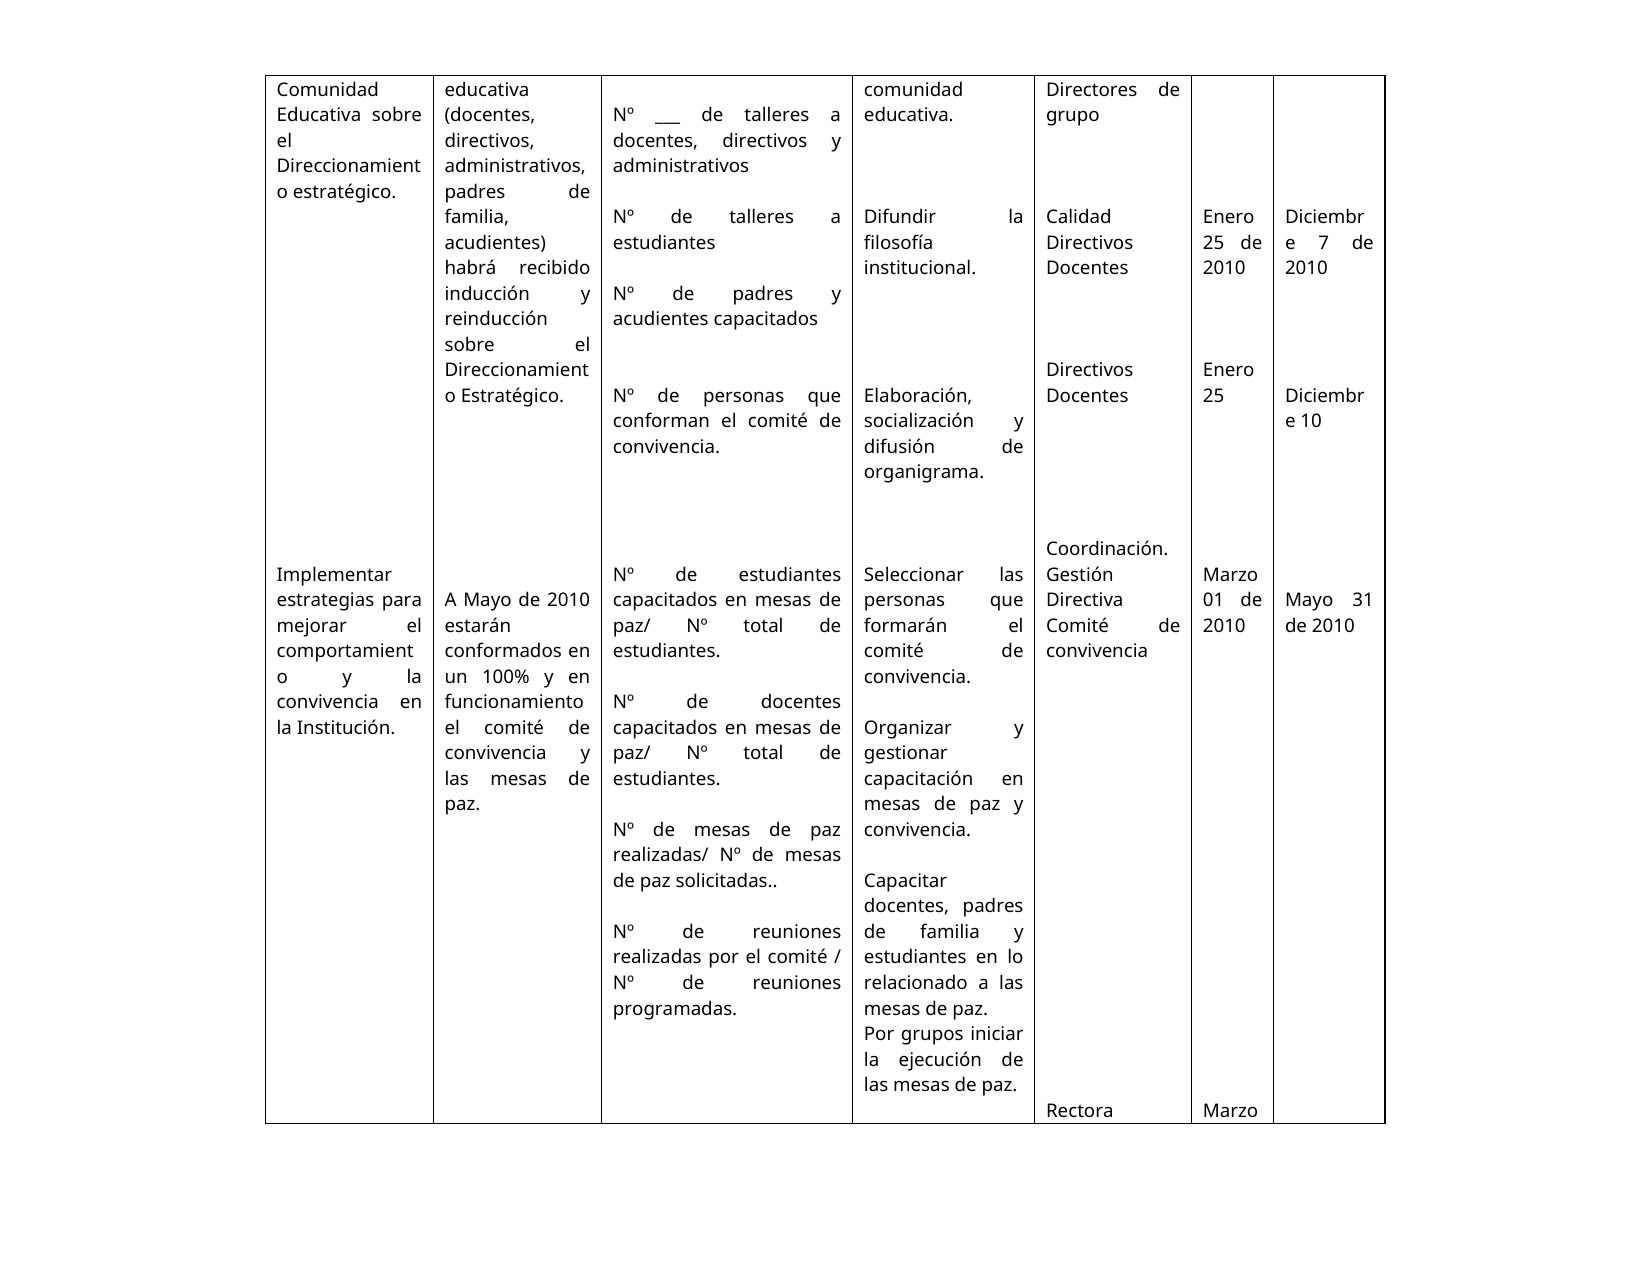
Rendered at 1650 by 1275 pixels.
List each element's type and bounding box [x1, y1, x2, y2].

table_cell [434, 76, 601, 1122]
table_cell [602, 76, 852, 1122]
table_cell [1035, 76, 1191, 1122]
table_cell [853, 76, 1034, 1122]
table_cell [1274, 76, 1384, 1122]
table_cell [1192, 76, 1273, 1122]
table_cell [266, 76, 433, 1122]
